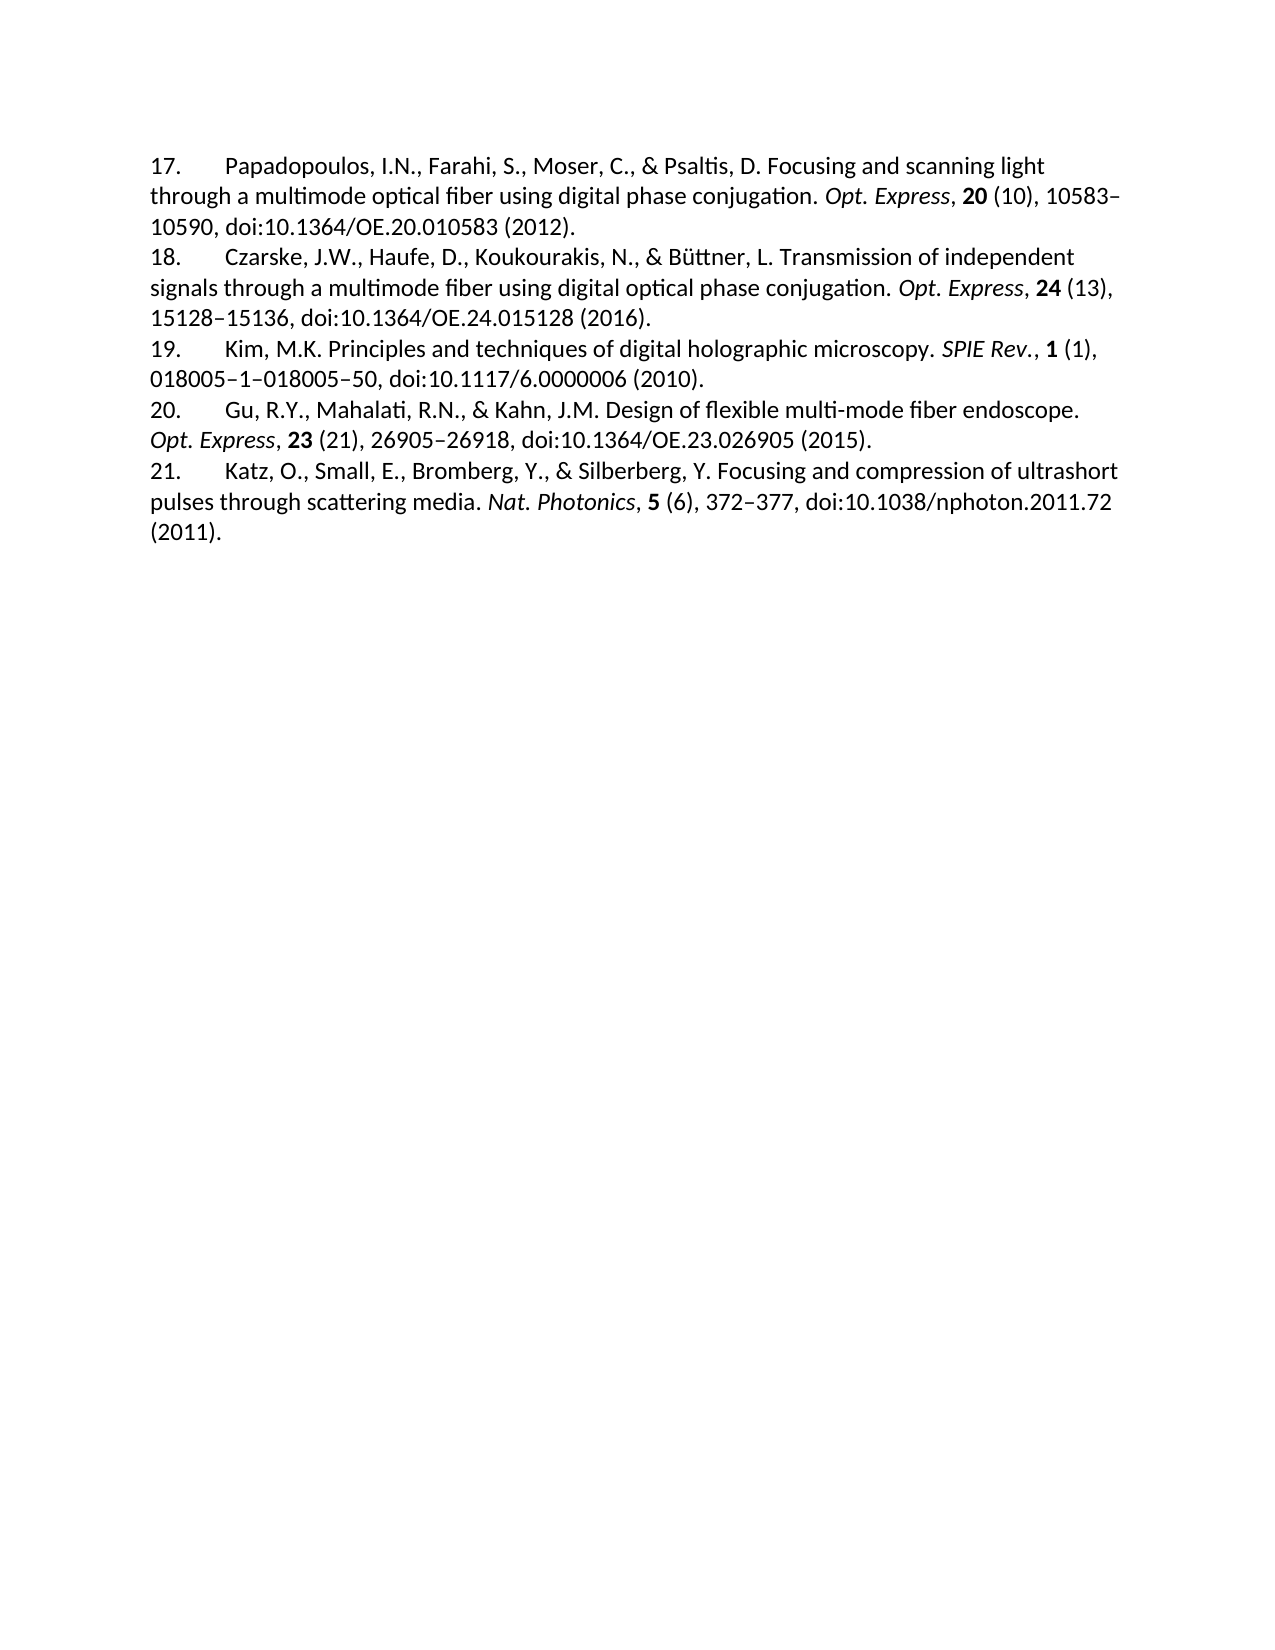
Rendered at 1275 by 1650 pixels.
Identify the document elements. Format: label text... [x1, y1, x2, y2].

list Papadopoulos, I.N., Farahi, S., Moser, C., & Psaltis, D. Focusing and scanning light through a multimode optical fiber using digital phase conjugation. Opt. Express, 20 (10), 10583–10590, doi:10.1364/OE.20.010583 (2012). [150, 150, 1125, 242]
list Gu, R.Y., Mahalati, R.N., & Kahn, J.M. Design of flexible multi-mode fiber endoscope. Opt. Express, 23 (21), 26905–26918, doi:10.1364/OE.23.026905 (2015). [150, 394, 1125, 455]
list Katz, O., Small, E., Bromberg, Y., & Silberberg, Y. Focusing and compression of ultrashort pulses through scattering media. Nat. Photonics, 5 (6), 372–377, doi:10.1038/nphoton.2011.72 (2011). [150, 455, 1125, 547]
list Czarske, J.W., Haufe, D., Koukourakis, N., & Büttner, L. Transmission of independent signals through a multimode fiber using digital optical phase conjugation. Opt. Express, 24 (13), 15128–15136, doi:10.1364/OE.24.015128 (2016). [150, 242, 1125, 333]
list Kim, M.K. Principles and techniques of digital holographic microscopy. SPIE Rev., 1 (1), 018005–1–018005–50, doi:10.1117/6.0000006 (2010). [150, 333, 1125, 394]
